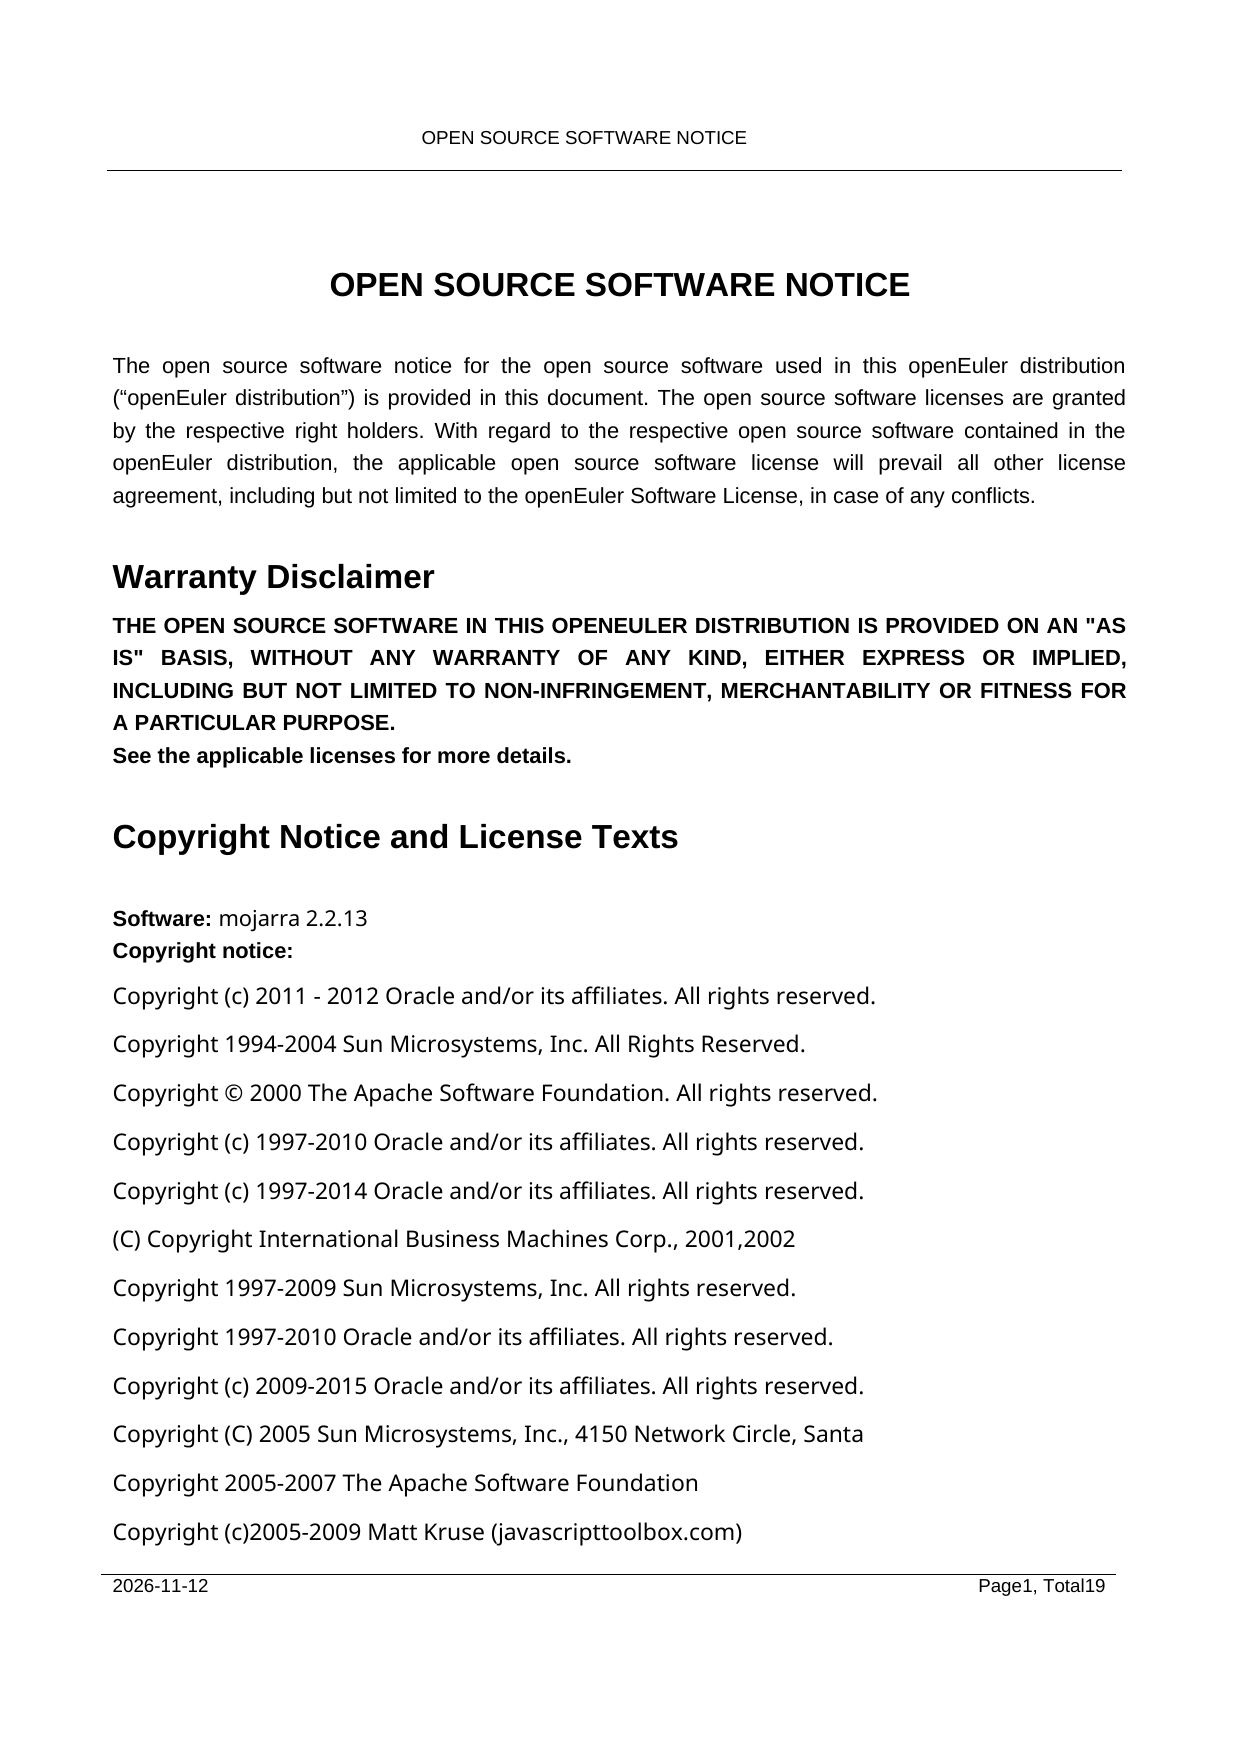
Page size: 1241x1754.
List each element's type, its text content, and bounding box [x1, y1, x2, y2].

text Software: mojarra 2.2.13 [112, 901, 1128, 934]
text OPEN SOURCE SOFTWARE NOTICE [112, 251, 1128, 316]
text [112, 979, 1128, 1548]
text Copyright notice: [112, 934, 1128, 966]
text The open source software notice for the open source software used in this openEuler distribution (“openEuler distribution”) is provided in this document. The open source software licenses are granted by the respective right holders. With regard to the respective open source software contained in the openEuler distribution, the applicable open source software license will prevail all other license agreement, including but not limited to the openEuler Software License, in case of any conflicts. [112, 349, 1128, 511]
text Copyright Notice and License Texts [112, 804, 1128, 869]
text Warranty Disclaimer [112, 544, 1128, 609]
text THE OPEN SOURCE SOFTWARE IN THIS OPENEULER DISTRIBUTION IS PROVIDED ON AN "AS IS" BASIS, WITHOUT ANY WARRANTY OF ANY KIND, EITHER EXPRESS OR IMPLIED, INCLUDING BUT NOT LIMITED TO NON-INFRINGEMENT, MERCHANTABILITY OR FITNESS FOR A PARTICULAR PURPOSE. See the applicable licenses for more details. [112, 609, 1128, 771]
